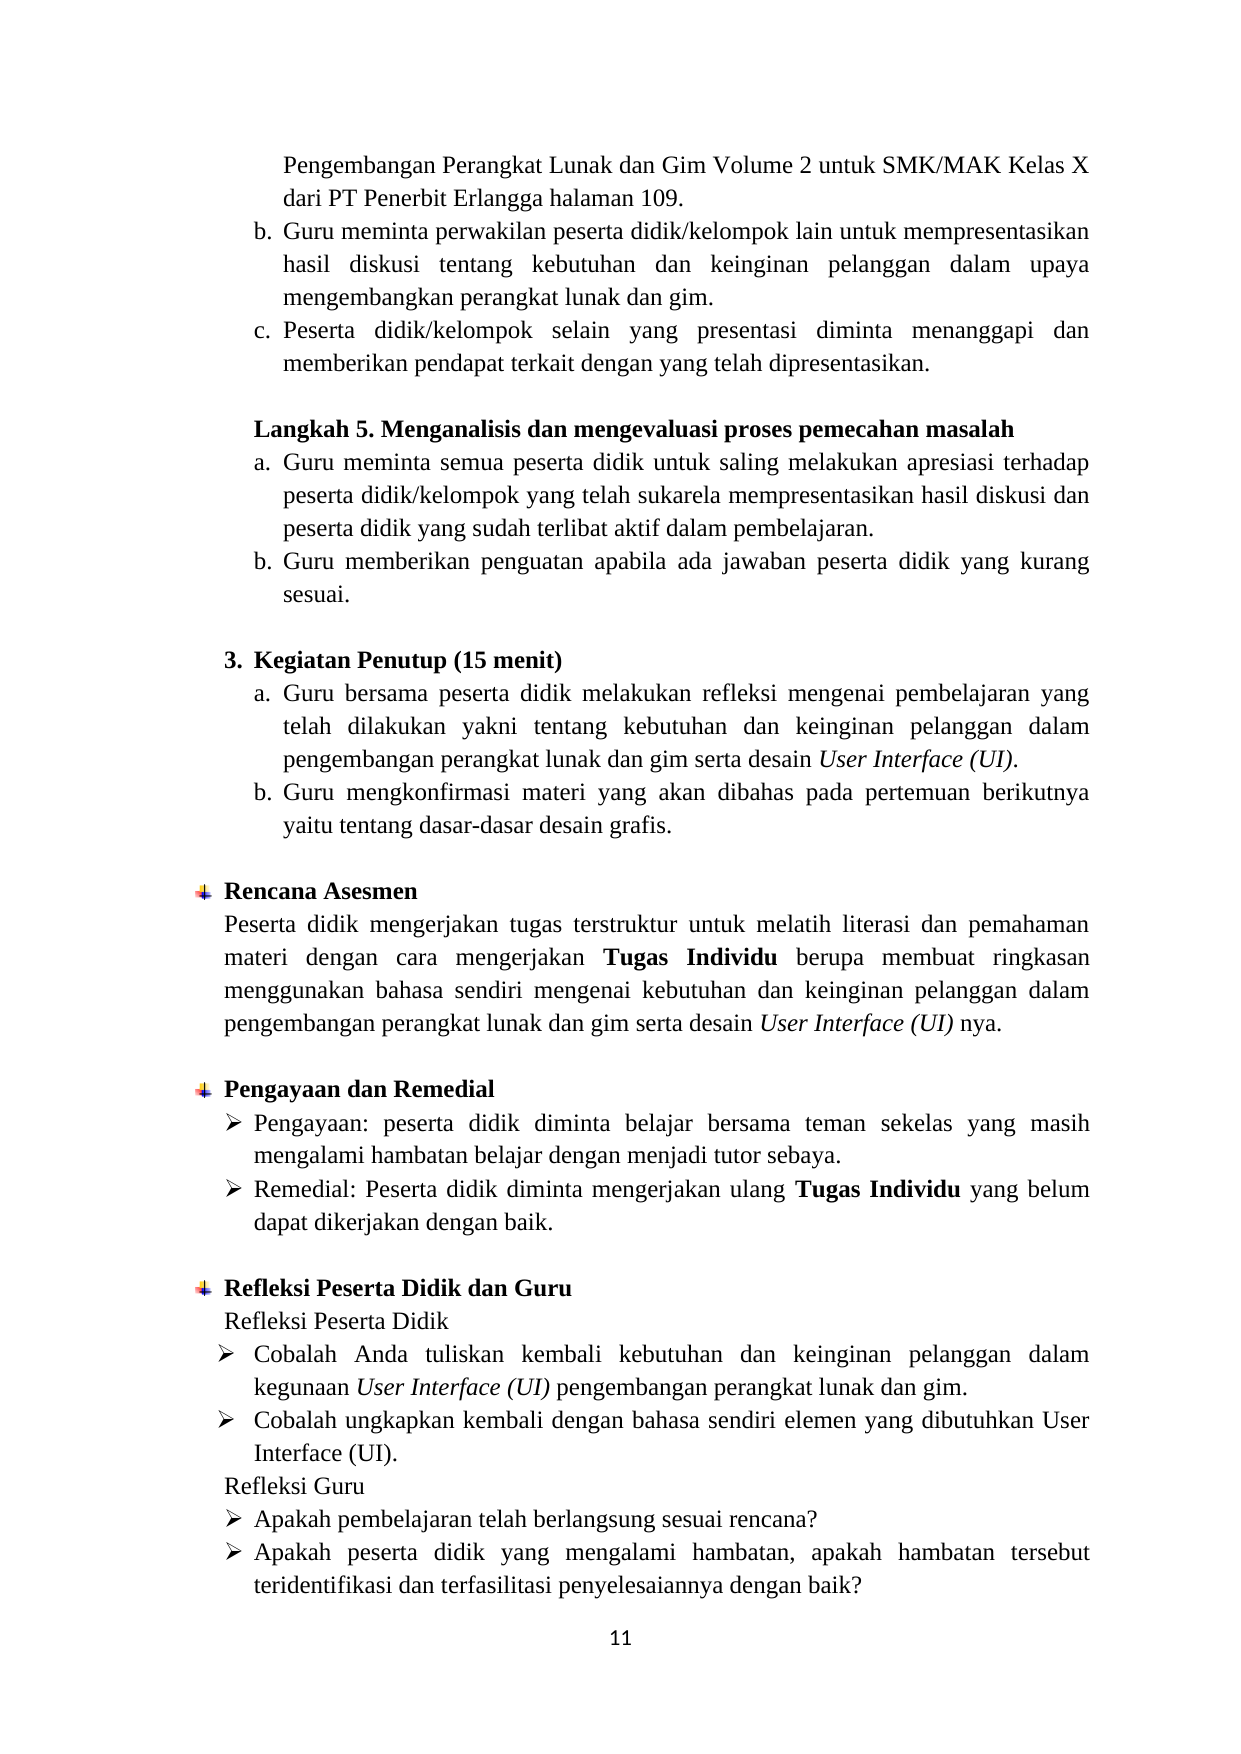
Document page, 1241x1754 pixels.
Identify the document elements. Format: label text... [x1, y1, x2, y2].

list Pengayaan: peserta didik diminta belajar bersama teman sekelas yang masih mengalami hambatan belajar dengan menjadi tutor sebaya. [224, 1108, 1090, 1169]
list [253, 150, 1090, 212]
list Refleksi Guru [187, 1471, 1090, 1499]
list Pengayaan dan Remedial [194, 1074, 1090, 1103]
list Remedial: Peserta didik diminta mengerjakan ulang Tugas Individu yang belum dapat dikerjakan dengan baik. [224, 1174, 1090, 1235]
list Kegiatan Penutup (15 menit) [224, 645, 1090, 674]
picture [195, 1081, 212, 1098]
list Refleksi Peserta Didik [224, 1306, 1090, 1334]
list Rencana Asesmen [194, 876, 1090, 905]
text Langkah 5. Menganalisis dan mengevaluasi proses pemecahan masalah [253, 414, 1090, 443]
list Guru meminta perwakilan peserta didik/kelompok lain untuk mempresentasikan hasil diskusi tentang kebutuhan dan keinginan pelanggan dalam upaya mengembangkan perangkat lunak dan gim. [253, 216, 1090, 311]
list Cobalah ungkapkan kembali dengan bahasa sendiri elemen yang dibutuhkan User Interface (UI). [216, 1405, 1090, 1467]
list Apakah peserta didik yang mengalami hambatan, apakah hambatan tersebut teridentifikasi dan terfasilitasi penyelesaiannya dengan baik? [224, 1537, 1090, 1599]
list Cobalah Anda tuliskan kembali kebutuhan dan keinginan pelanggan dalam kegunaan User Interface (UI) pengembangan perangkat lunak dan gim. [216, 1339, 1090, 1401]
list Guru mengkonfirmasi materi yang akan dibahas pada pertemuan berikutnya yaitu tentang dasar-dasar desain grafis. [253, 777, 1090, 839]
list Peserta didik mengerjakan tugas terstruktur untuk melatih literasi dan pemahaman materi dengan cara mengerjakan Tugas Individu berupa membuat ringkasan menggunakan bahasa sendiri mengenai kebutuhan dan keinginan pelanggan dalam pengembangan perangkat lunak dan gim serta desain User Interface (UI) nya. [224, 909, 1090, 1037]
list Refleksi Peserta Didik dan Guru [194, 1273, 1090, 1301]
picture [195, 1279, 212, 1296]
list Guru memberikan penguatan apabila ada jawaban peserta didik yang kurang sesuai. [253, 546, 1090, 608]
list Peserta didik/kelompok selain yang presentasi diminta menanggapi dan memberikan pendapat terkait dengan yang telah dipresentasikan. [253, 315, 1090, 377]
list Guru meminta semua peserta didik untuk saling melakukan apresiasi terhadap peserta didik/kelompok yang telah sukarela mempresentasikan hasil diskusi dan peserta didik yang sudah terlibat aktif dalam pembelajaran. [253, 447, 1090, 542]
picture [195, 883, 212, 900]
list Apakah pembelajaran telah berlangsung sesuai rencana? [224, 1504, 1090, 1533]
list Guru bersama peserta didik melakukan refleksi mengenai pembelajaran yang telah dilakukan yakni tentang kebutuhan dan keinginan pelanggan dalam pengembangan perangkat lunak dan gim serta desain User Interface (UI). [253, 678, 1090, 773]
